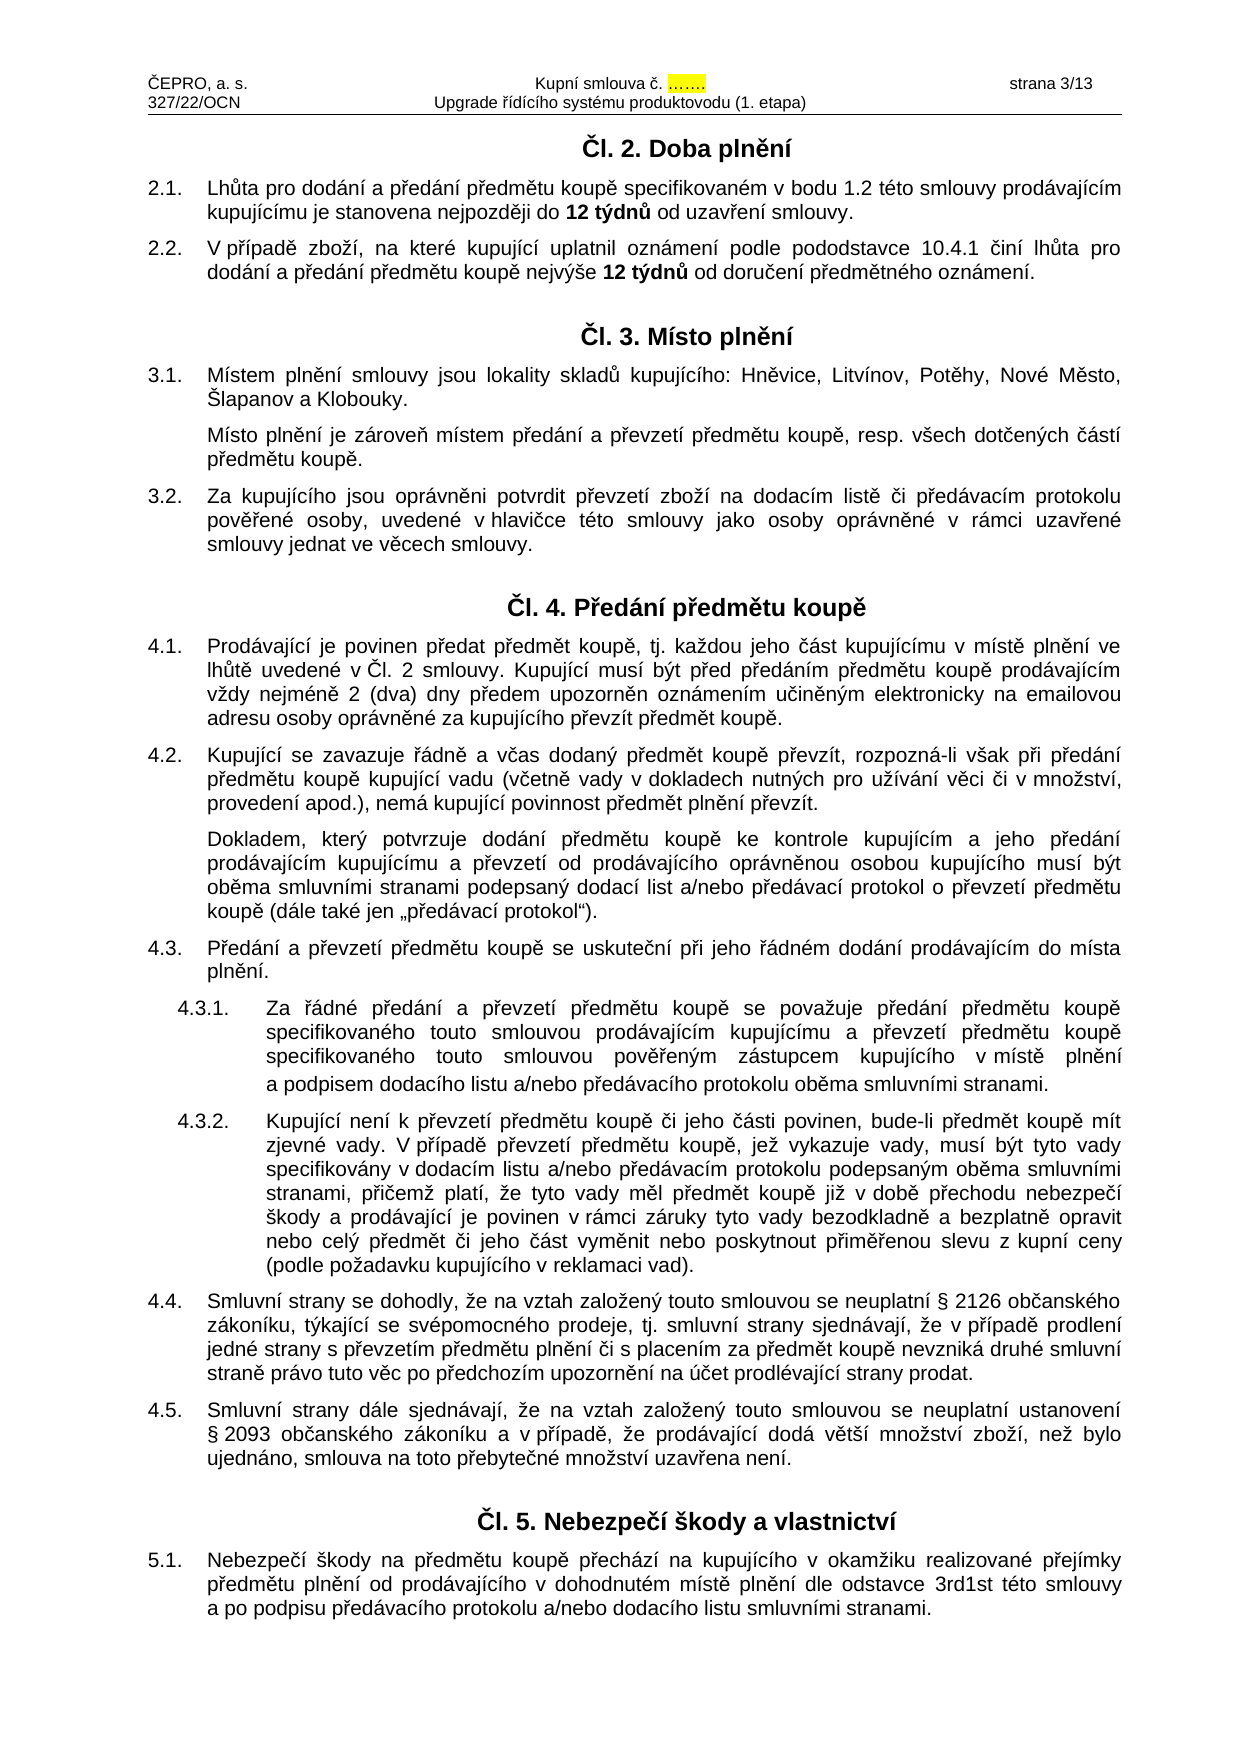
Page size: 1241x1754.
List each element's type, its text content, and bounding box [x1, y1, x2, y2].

text Místo plnění [251, 322, 1122, 350]
text Místem plnění smlouvy jsou lokality skladů kupujícího: Hněvice, Litvínov, Potěhy, Nové Město, Šlapanov a Klobouky. [148, 363, 1122, 411]
text Za kupujícího jsou oprávněni potvrdit převzetí zboží na dodacím listě či předávacím protokolu pověřené osoby, uvedené v hlavičce této smlouvy jako osoby oprávněné v rámci uzavřené smlouvy jednat ve věcech smlouvy. [148, 484, 1122, 556]
list Předání a převzetí předmětu koupě se uskuteční při jeho řádném dodání prodávajícím do místa plnění. [148, 935, 1122, 983]
text Smluvní strany dále sjednávají, že na vztah založený touto smlouvou se neuplatní ustanovení § 2093 občanského zákoníku a v případě, že prodávající dodá větší množství zboží, než bylo ujednáno, smlouva na toto přebytečné množství uzavřena není. [148, 1397, 1122, 1469]
text Nebezpečí škody na předmětu koupě přechází na kupujícího v okamžiku realizované přejímky předmětu plnění od prodávajícího v dohodnutém místě plnění dle odstavce 3.1 této smlouvy a po podpisu předávacího protokolu a/nebo dodacího listu smluvními stranami. [148, 1548, 1122, 1620]
text V případě zboží, na které kupující uplatnil oznámení podle pododstavce 10.4.1 činí lhůta pro dodání a předání předmětu koupě nejvýše 12 týdnů od doručení předmětného oznámení. [148, 236, 1122, 284]
text Lhůta pro dodání a předání předmětu koupě specifikovaném v bodu 1.2 této smlouvy prodávajícím kupujícímu je stanovena nejpozději do 12 týdnů od uzavření smlouvy. [148, 176, 1122, 224]
list Dokladem, který potvrzuje dodání předmětu koupě ke kontrole kupujícím a jeho předání prodávajícím kupujícímu a převzetí od prodávajícího oprávněnou osobou kupujícího musí být oběma smluvními stranami podepsaný dodací list a/nebo předávací protokol o převzetí předmětu koupě (dále také jen „předávací protokol“). [207, 827, 1122, 923]
text Prodávající je povinen předat předmět koupě, tj. každou jeho část kupujícímu v místě plnění ve lhůtě uvedené v Čl. 2 smlouvy. Kupující musí být před předáním předmětu koupě prodávajícím vždy nejméně 2 (dva) dny předem upozorněn oznámením učiněným elektronicky na emailovou adresu osoby oprávněné za kupujícího převzít předmět koupě. [148, 634, 1122, 730]
text Doba plnění [251, 134, 1122, 163]
text Kupující se zavazuje řádně a včas dodaný předmět koupě převzít, rozpozná-li však při předání předmětu koupě kupující vadu (včetně vady v dokladech nutných pro užívání věci či v množství, provedení apod.), nemá kupující povinnost předmět plnění převzít. [148, 743, 1122, 814]
list Místo plnění je zároveň místem předání a převzetí předmětu koupě, resp. všech dotčených částí předmětu koupě. [207, 423, 1122, 471]
text Kupující není k převzetí předmětu koupě či jeho části povinen, bude-li předmět koupě mít zjevné vady. V případě převzetí předmětu koupě, jež vykazuje vady, musí být tyto vady specifikovány v dodacím listu a/nebo předávacím protokolu podepsaným oběma smluvními stranami, přičemž platí, že tyto vady měl předmět koupě již v době přechodu nebezpečí škody a prodávající je povinen v rámci záruky tyto vady bezodkladně a bezplatně opravit nebo celý předmět či jeho část vyměnit nebo poskytnout přiměřenou slevu z kupní ceny (podle požadavku kupujícího v reklamaci vad). [177, 1109, 1122, 1277]
text Nebezpečí škody a vlastnictví [251, 1507, 1122, 1536]
text Smluvní strany se dohodly, že na vztah založený touto smlouvou se neuplatní § 2126 občanského zákoníku, týkající se svépomocného prodeje, tj. smluvní strany sjednávají, že v případě prodlení jedné strany s převzetím předmětu plnění či s placením za předmět koupě nevzniká druhé smluvní straně právo tuto věc po předchozím upozornění na účet prodlévající strany prodat. [148, 1289, 1122, 1385]
text Předání předmětu koupě [251, 593, 1122, 622]
text Za řádné předání a převzetí předmětu koupě se považuje předání předmětu koupě specifikovaného touto smlouvou prodávajícím kupujícímu a převzetí předmětu koupě specifikovaného touto smlouvou pověřeným zástupcem kupujícího v místě plnění a podpisem dodacího listu a/nebo předávacího protokolu oběma smluvními stranami. [177, 996, 1122, 1096]
